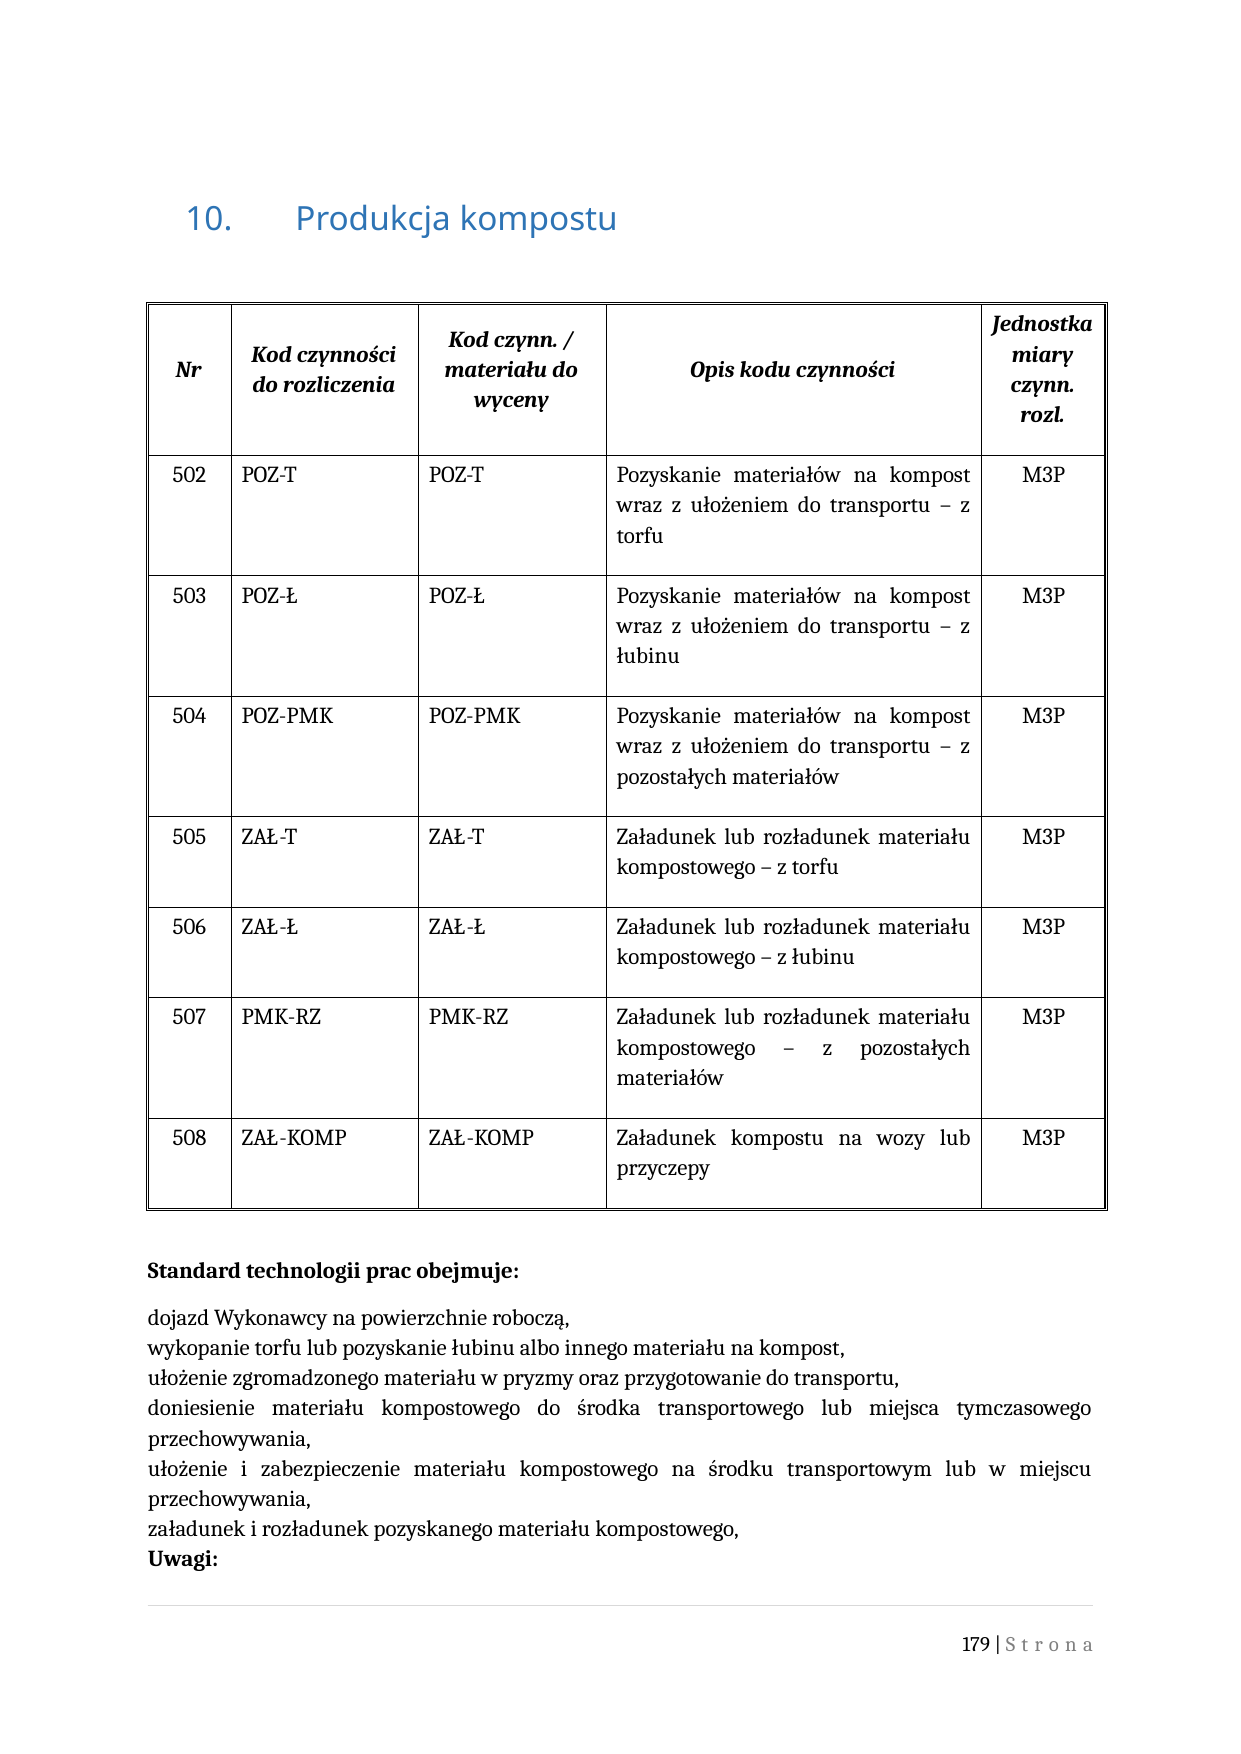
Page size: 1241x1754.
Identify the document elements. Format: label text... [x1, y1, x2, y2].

text ułożenie zgromadzonego materiału w pryzmy oraz przygotowanie do transportu, [148, 1365, 1093, 1391]
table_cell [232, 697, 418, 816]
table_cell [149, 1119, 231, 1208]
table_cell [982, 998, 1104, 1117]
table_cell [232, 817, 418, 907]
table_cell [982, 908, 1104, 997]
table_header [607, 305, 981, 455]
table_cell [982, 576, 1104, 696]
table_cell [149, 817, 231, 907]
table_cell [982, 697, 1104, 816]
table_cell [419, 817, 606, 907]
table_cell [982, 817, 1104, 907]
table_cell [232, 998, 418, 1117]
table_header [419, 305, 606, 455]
list Produkcja kompostu [185, 194, 1093, 240]
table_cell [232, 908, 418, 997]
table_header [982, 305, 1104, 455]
text Uwagi: [148, 1546, 1093, 1573]
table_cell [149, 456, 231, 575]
text ułożenie i zabezpieczenie materiału kompostowego na środku transportowym lub w miejscu przechowywania, [148, 1456, 1093, 1512]
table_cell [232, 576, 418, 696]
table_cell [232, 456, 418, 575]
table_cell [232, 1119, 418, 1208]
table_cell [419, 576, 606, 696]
text wykopanie torfu lub pozyskanie łubinu albo innego materiału na kompost, [148, 1335, 1093, 1361]
text doniesienie materiału kompostowego do środka transportowego lub miejsca tymczasowego przechowywania, [148, 1395, 1093, 1452]
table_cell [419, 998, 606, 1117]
text Standard technologii prac obejmuje: [148, 1258, 1093, 1284]
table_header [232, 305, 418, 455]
text załadunek i rozładunek pozyskanego materiału kompostowego, [148, 1516, 1093, 1542]
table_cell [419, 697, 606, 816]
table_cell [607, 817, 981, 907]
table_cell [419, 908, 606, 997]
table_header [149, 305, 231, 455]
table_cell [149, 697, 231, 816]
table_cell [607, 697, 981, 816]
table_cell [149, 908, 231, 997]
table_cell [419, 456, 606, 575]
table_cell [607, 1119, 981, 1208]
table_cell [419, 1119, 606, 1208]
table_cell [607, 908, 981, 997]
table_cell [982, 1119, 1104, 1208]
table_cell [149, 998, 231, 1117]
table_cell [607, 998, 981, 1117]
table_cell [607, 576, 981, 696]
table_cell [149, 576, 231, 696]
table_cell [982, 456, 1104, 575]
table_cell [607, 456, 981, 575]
text dojazd Wykonawcy na powierzchnie roboczą, [148, 1304, 1093, 1331]
